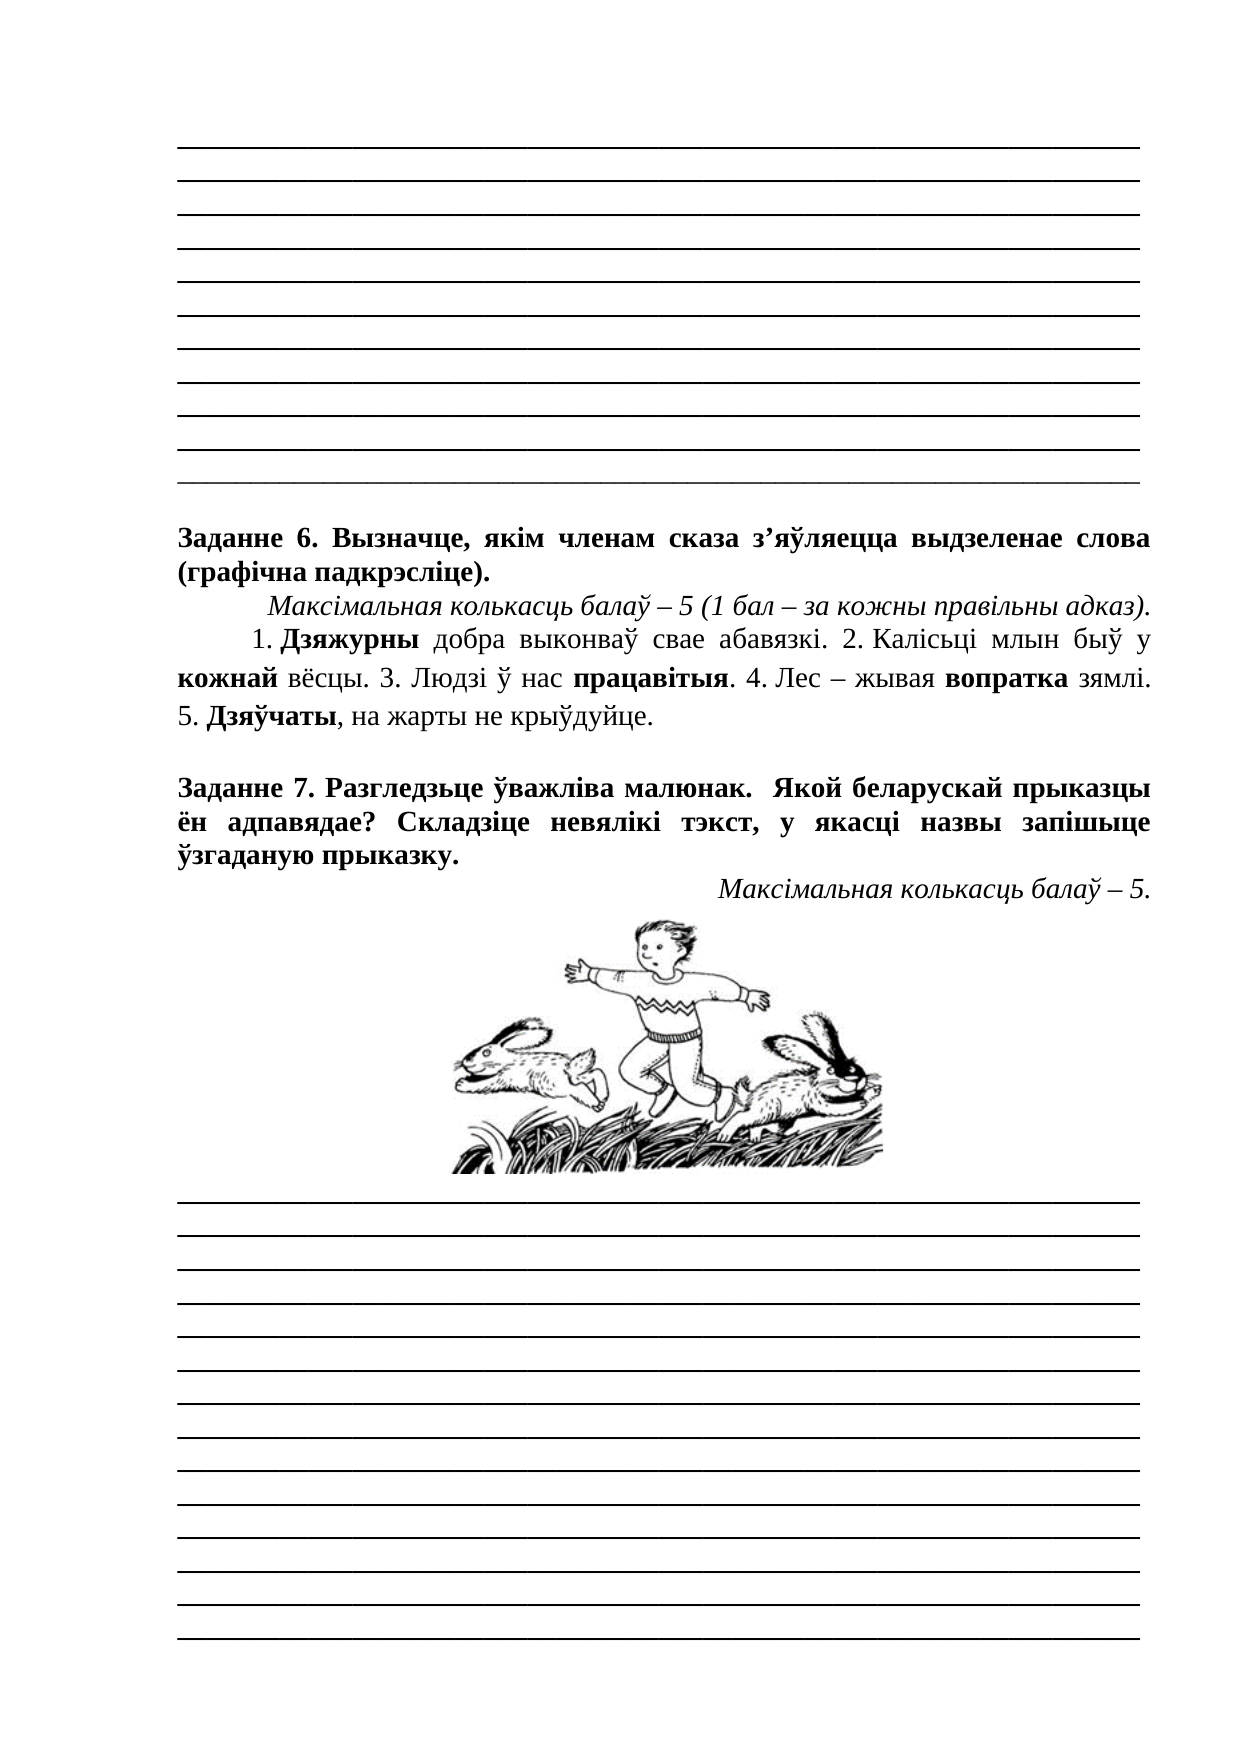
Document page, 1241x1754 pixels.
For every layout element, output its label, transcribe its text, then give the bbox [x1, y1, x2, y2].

text Максімальная колькасць балаў – 5 (1 бал – за кожны правільны адказ). [177, 588, 1152, 621]
text Заданне 7. Разгледзьце ўважліва малюнак. Якой беларускай прыказцы ён адпавядае? Складзіце невялікі тэкст, у якасці назвы запішыце ўзгаданую прыказку. [177, 770, 1152, 871]
text ____________________________________________________________________________________________________________________________________________________________________________________________________________________________________________________________________________________________________________________________________________________________________________________________________________________________________________________________________________________________________________________________________________________________________________________________________________________________________________________________________________________________________________________________________________________________________________________________________________________________________________________________________________________________________________________________________________________________ [177, 1173, 1152, 1643]
list 1. Дзяжурны добра выконваў свае абавязкі. 2. Калісьці млын быў у кожнай вёсцы. 3. Людзі ў нас працавітыя. 4. Лес – жывая вопратка зямлі. 5. Дзяўчаты, на жарты не крыўдуйце. [177, 621, 1152, 732]
text Максімальная колькасць балаў – 5. [177, 871, 1152, 904]
text __________________________________________________________________ [177, 453, 1152, 487]
text ____________________________________________________________________________________________________________________________________ [177, 118, 1152, 185]
picture [445, 904, 884, 1174]
text ________________________________________________________________________________________________________________________________________________________________________________________________________________________________________________________________________________________________________________________________________________________________________________________________________________________________________________________________________________________________________________________________________________ [177, 185, 1152, 453]
text Заданне 6. Вызначце, якім членам сказа з’яўляецца выдзеленае слова (графічна падкрэсліце). [177, 521, 1152, 588]
